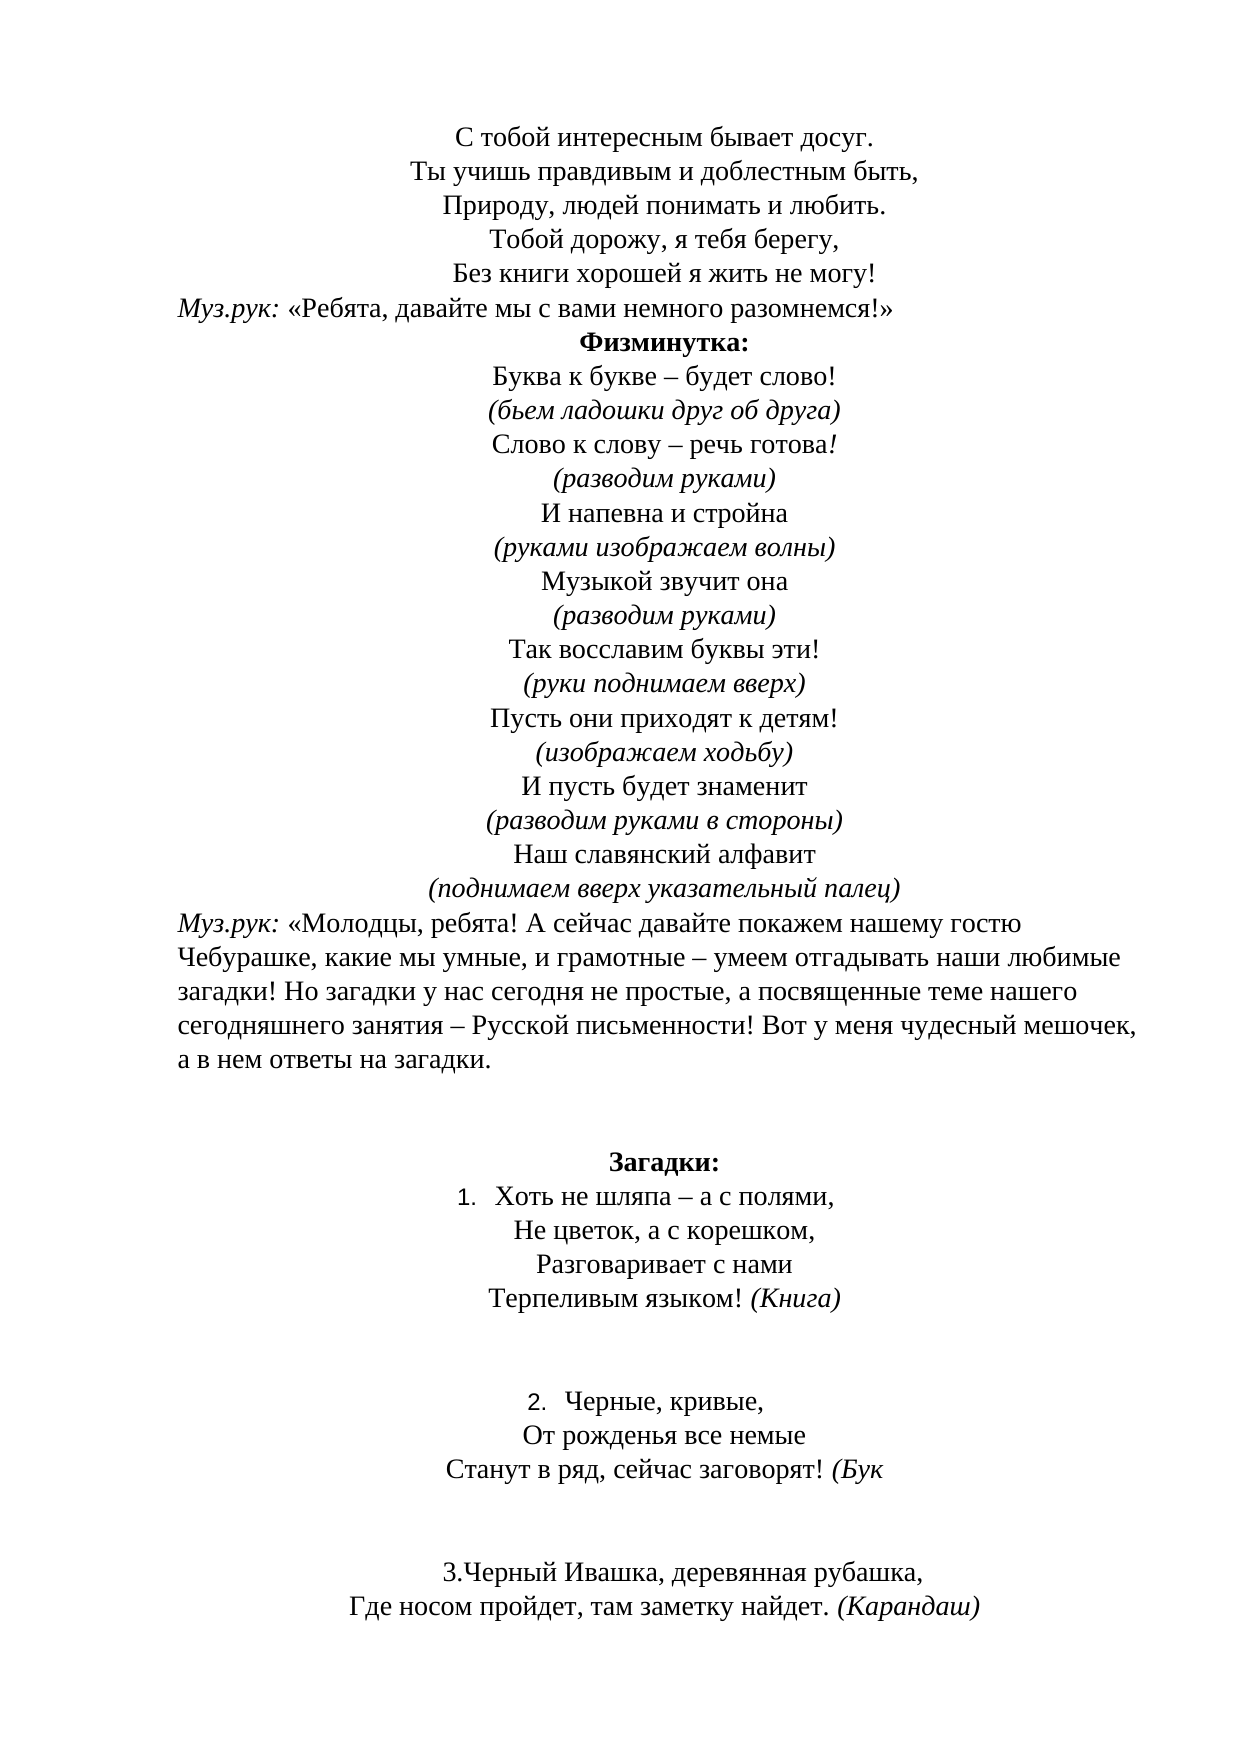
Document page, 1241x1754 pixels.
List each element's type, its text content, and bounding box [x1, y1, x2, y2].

text И напевна и стройна [177, 494, 1152, 528]
list Хоть не шляпа – а с полями, [140, 1177, 1152, 1211]
text Буква к букве – будет слово! [177, 357, 1152, 391]
text Не цветок, а с корешком, [177, 1211, 1152, 1246]
text Наш славянский алфавит [177, 836, 1152, 870]
text Ты учишь правдивым и доблестным быть, [177, 152, 1152, 186]
text С тобой интересным бывает досуг. [177, 118, 1152, 152]
list Черные, кривые, [140, 1382, 1152, 1416]
text 3.Черный Ивашка, деревянная рубашка, [215, 1553, 1152, 1587]
text (руками изображаем волны) [177, 528, 1152, 562]
text (разводим руками) [177, 460, 1152, 494]
text Муз.рук: «Ребята, давайте мы с вами немного разомнемся!» [177, 289, 1152, 323]
text Разговаривает с нами [177, 1246, 1152, 1280]
text Тобой дорожу, я тебя берегу, [177, 221, 1152, 255]
text Пусть они приходят к детям! [177, 699, 1152, 733]
text Загадки: [177, 1143, 1152, 1177]
text И пусть будет знаменит [177, 767, 1152, 801]
text Муз.рук: «Молодцы, ребята! А сейчас давайте покажем нашему гостю Чебурашке, какие мы умные, и грамотные – умеем отгадывать наши любимые загадки! Но загадки у нас сегодня не простые, а посвященные теме нашего сегодняшнего занятия – Русской письменности! Вот у меня чудесный мешочек, а в нем ответы на загадки. [177, 904, 1152, 1075]
text От рожденья все немые [177, 1416, 1152, 1451]
text (разводим руками) [177, 596, 1152, 631]
text Где носом пройдет, там заметку найдет. (Карандаш) [177, 1587, 1152, 1621]
text (поднимаем вверх указательный палец) [177, 870, 1152, 904]
text Слово к слову – речь готова! [177, 426, 1152, 460]
text Станут в ряд, сейчас заговорят! (Бук [177, 1451, 1152, 1485]
text (изображаем ходьбу) [177, 733, 1152, 767]
text Так восславим буквы эти! [177, 631, 1152, 665]
text Терпеливым языком! (Книга) [177, 1280, 1152, 1314]
text (разводим руками в стороны) [177, 801, 1152, 836]
text (бьем ладошки друг об друга) [177, 391, 1152, 426]
text Музыкой звучит она [177, 562, 1152, 596]
text (руки поднимаем вверх) [177, 665, 1152, 699]
text Физминутка: [177, 323, 1152, 357]
text Без книги хорошей я жить не могу! [177, 255, 1152, 289]
text Природу, людей понимать и любить. [177, 186, 1152, 221]
